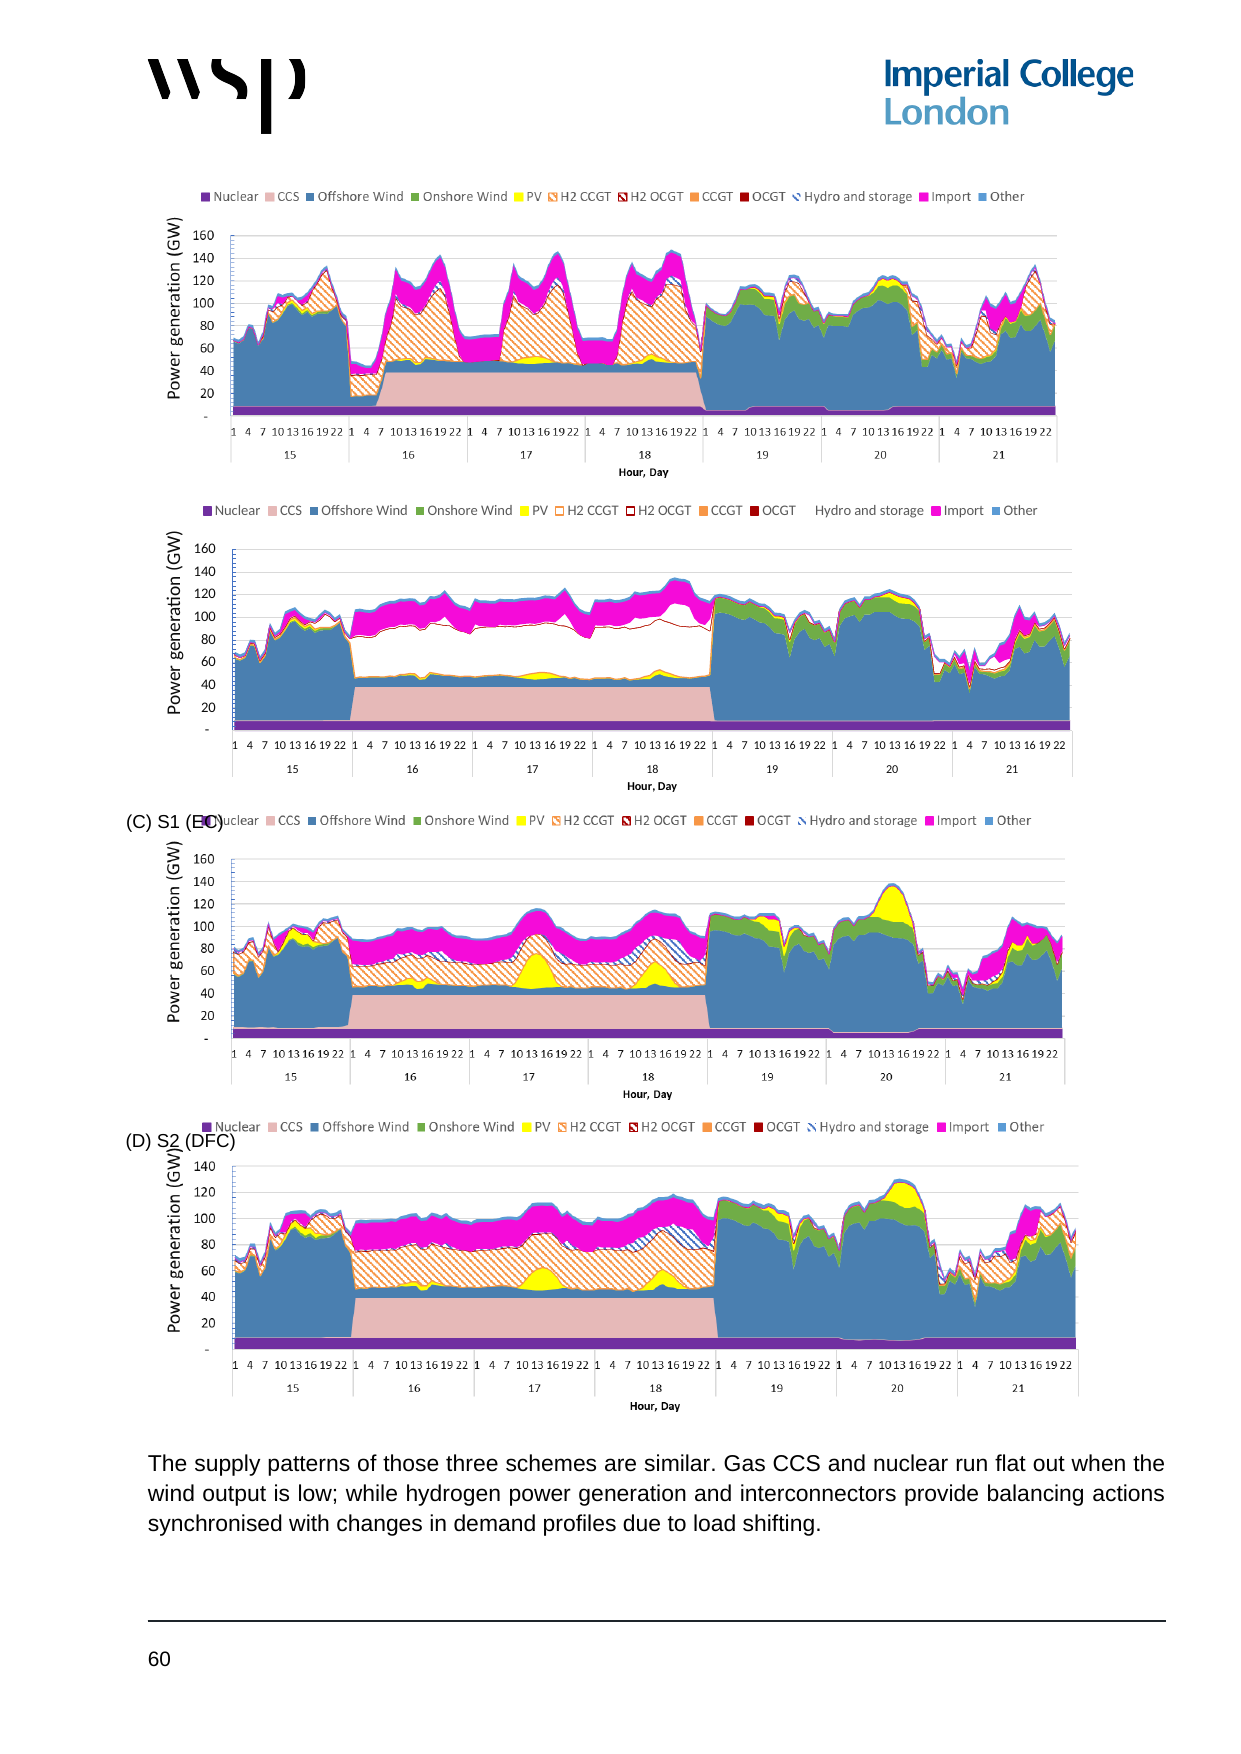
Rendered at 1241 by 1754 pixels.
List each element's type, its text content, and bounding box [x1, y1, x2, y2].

picture [147, 801, 1080, 1104]
picture [885, 59, 1134, 125]
picture [147, 59, 306, 134]
picture [147, 177, 1073, 482]
list The supply patterns of those three schemes are similar. Gas CCS and nuclear run flat out when the wind output is low; while hydrogen power generation and interconnectors provide balancing actions synchronised with changes in demand profiles due to load shifting. [148, 1450, 1166, 1536]
picture [147, 1108, 1094, 1416]
